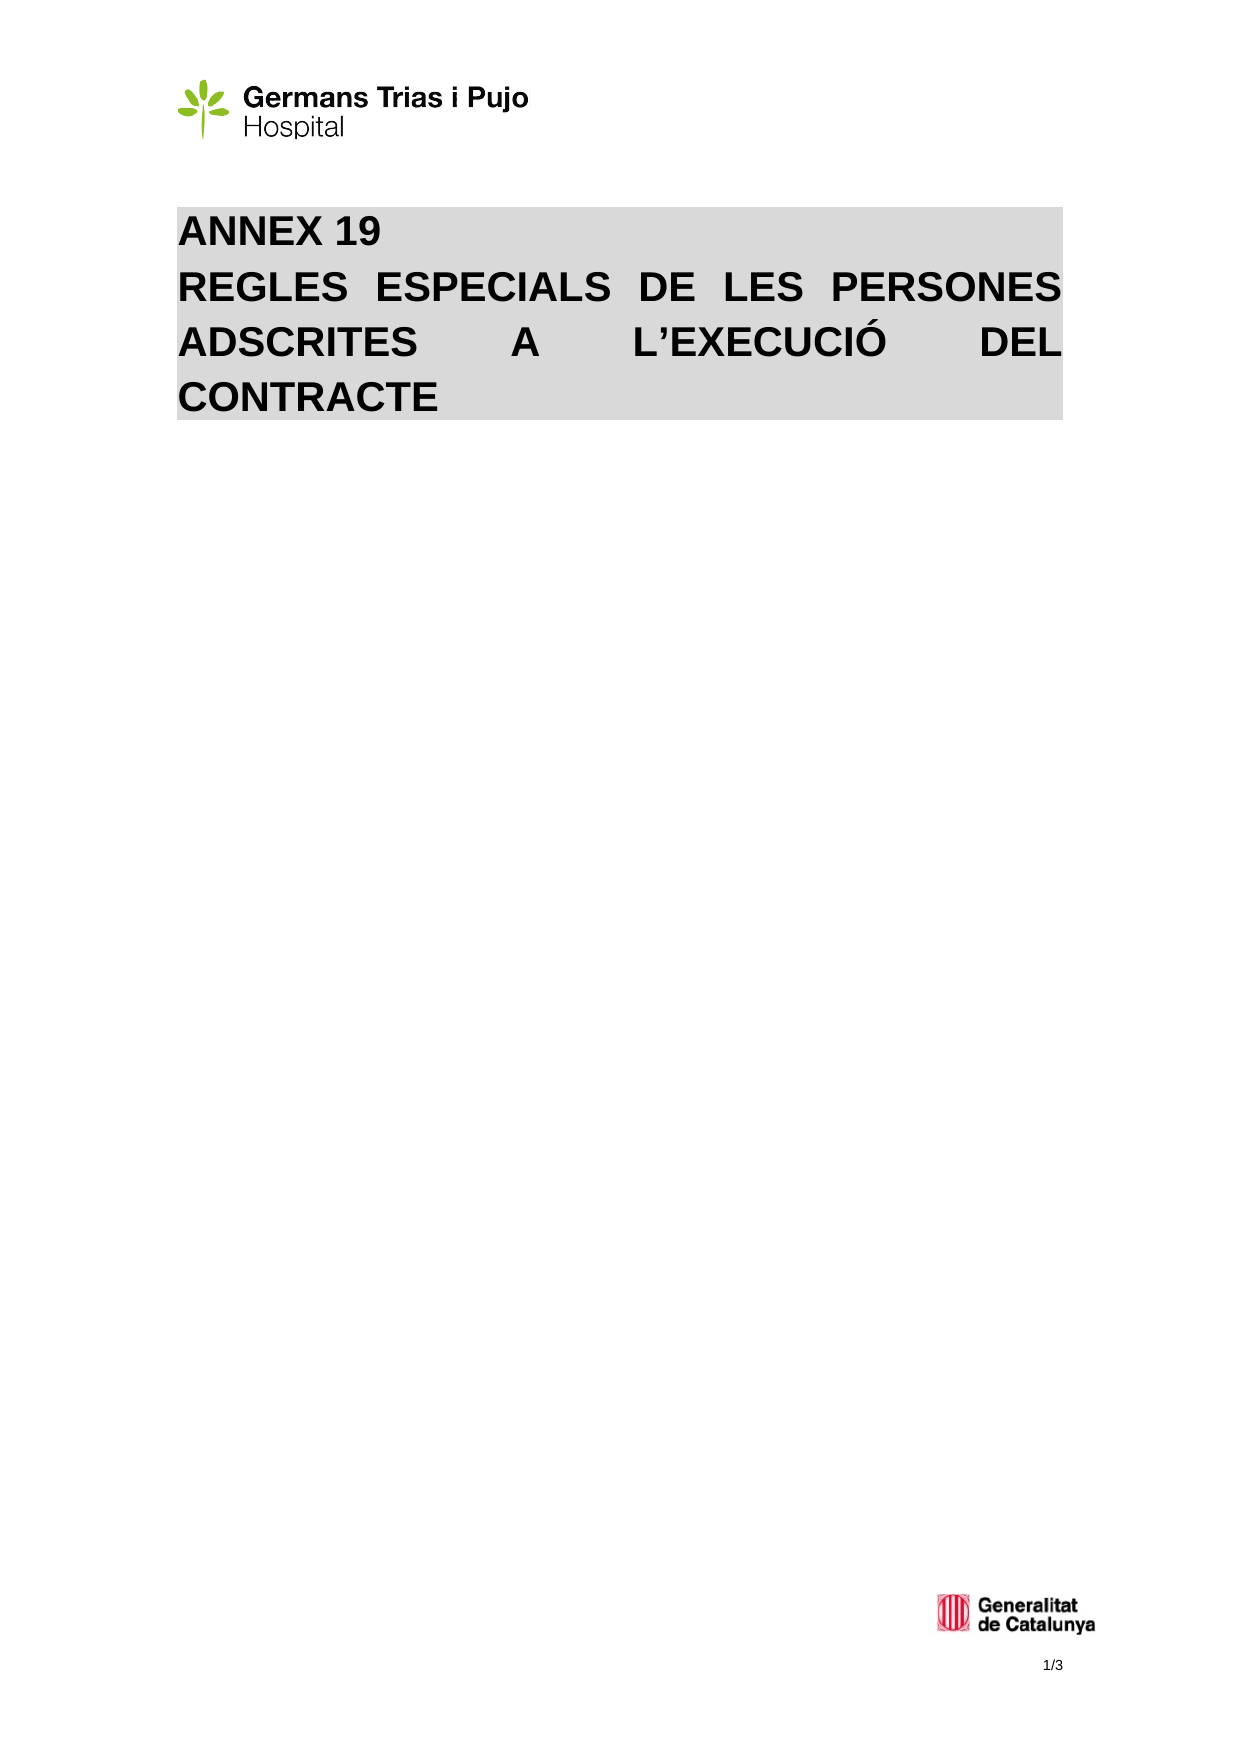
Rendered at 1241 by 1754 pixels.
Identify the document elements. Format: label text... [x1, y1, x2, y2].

picture [898, 1587, 1133, 1640]
picture [177, 79, 531, 139]
text ANNEX 19 [177, 207, 1063, 255]
text REGLES ESPECIALS DE LES PERSONES ADSCRITES A L’EXECUCIÓ DEL CONTRACTE [177, 262, 1063, 420]
